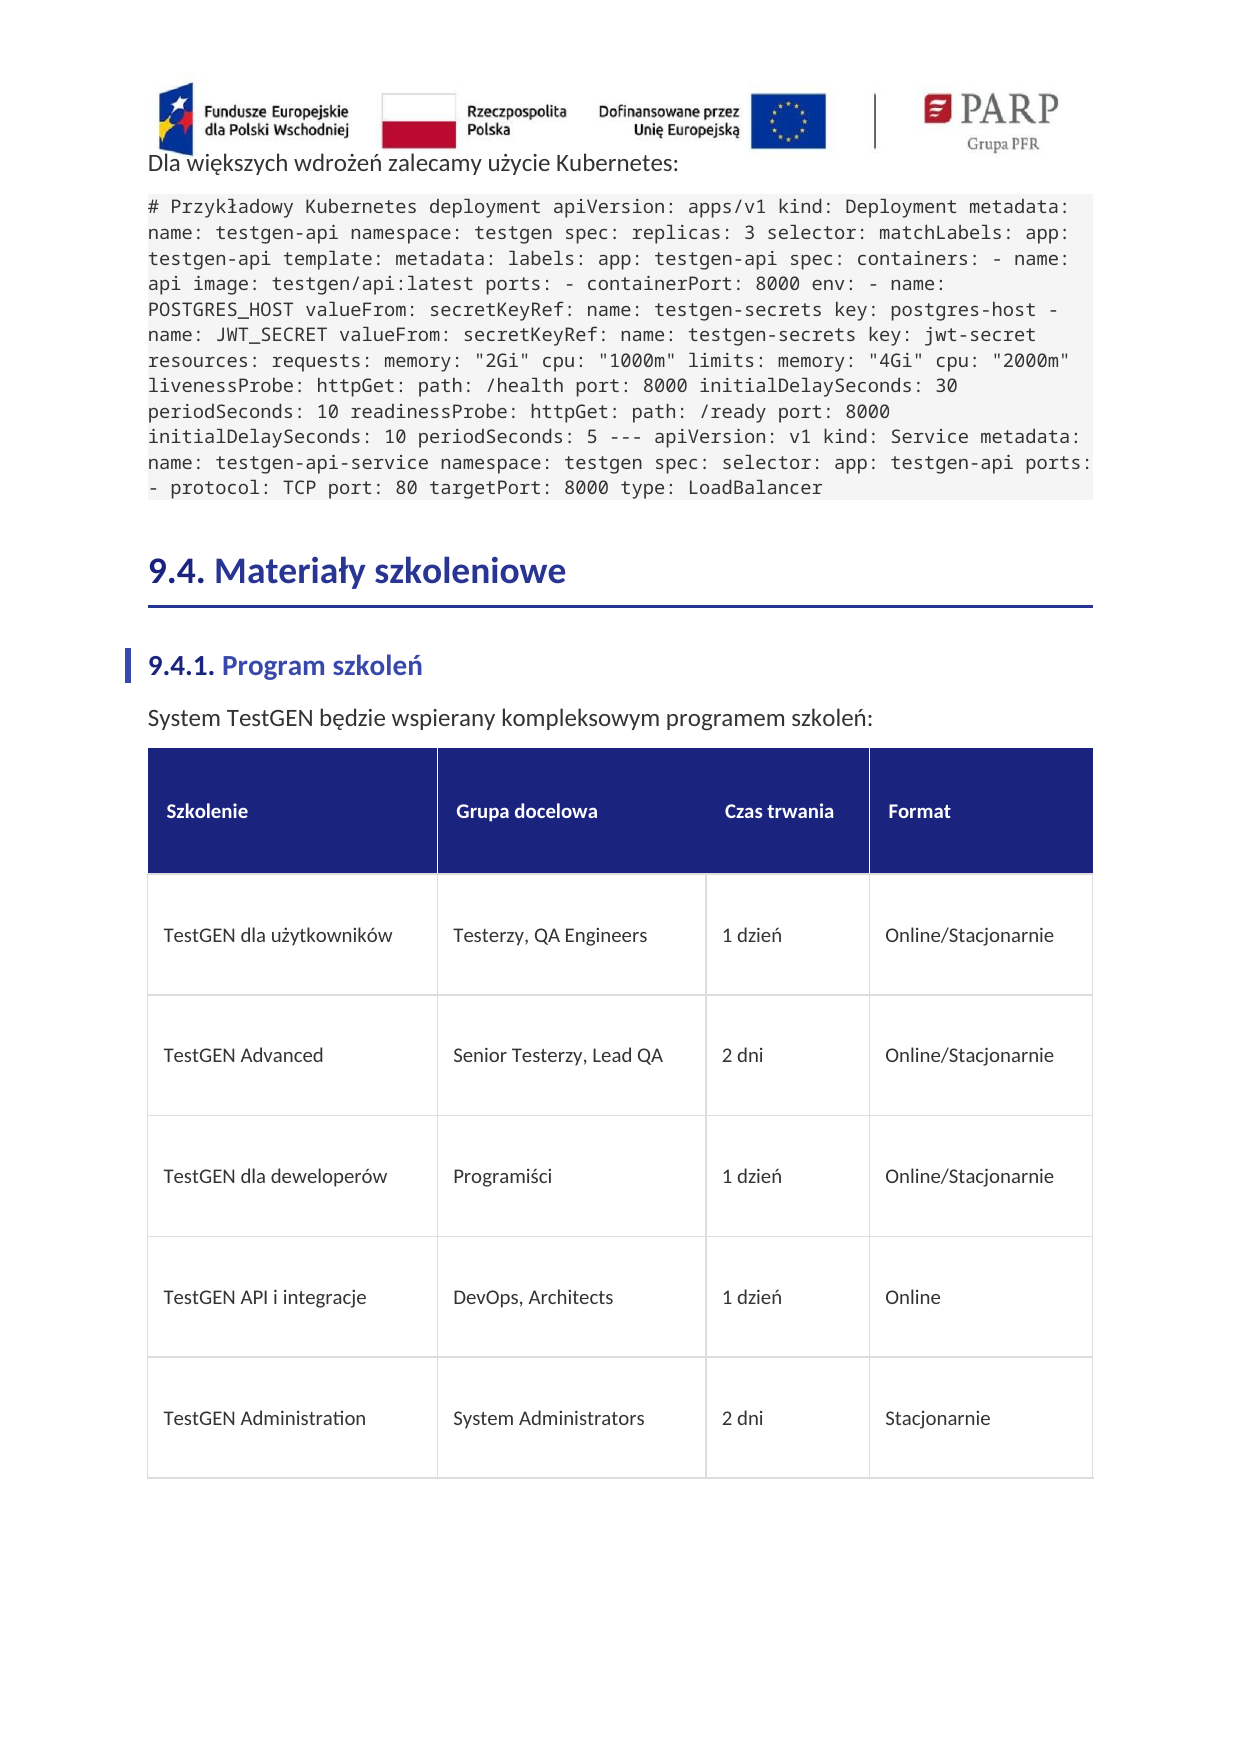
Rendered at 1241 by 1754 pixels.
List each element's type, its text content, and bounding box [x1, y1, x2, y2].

text Dla większych wdrożeń zalecamy użycie Kubernetes: [148, 148, 1093, 178]
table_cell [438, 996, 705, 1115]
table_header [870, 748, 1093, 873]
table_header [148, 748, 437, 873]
text # Przykładowy Kubernetes deployment apiVersion: apps/v1 kind: Deployment metadata: name: testgen-api namespace: testgen spec: replicas: 3 selector: matchLabels: app: testgen-api template: metadata: labels: app: testgen-api spec: containers: - name: api image: testgen/api:latest ports: - containerPort: 8000 env: - name: POSTGRES_HOST valueFrom: secretKeyRef: name: testgen-secrets key: postgres-host - name: JWT_SECRET valueFrom: secretKeyRef: name: testgen-secrets key: jwt-secret resources: requests: memory: "2Gi" cpu: "1000m" limits: memory: "4Gi" cpu: "2000m" livenessProbe: httpGet: path: /health port: 8000 initialDelaySeconds: 30 periodSeconds: 10 readinessProbe: httpGet: path: /ready port: 8000 initialDelaySeconds: 10 periodSeconds: 5 --- apiVersion: v1 kind: Service metadata: name: testgen-api-service namespace: testgen spec: selector: app: testgen-api ports: - protocol: TCP port: 80 targetPort: 8000 type: LoadBalancer [148, 194, 1093, 500]
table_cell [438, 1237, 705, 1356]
text System TestGEN będzie wspierany kompleksowym programem szkoleń: [148, 702, 1093, 732]
picture [147, 73, 1060, 164]
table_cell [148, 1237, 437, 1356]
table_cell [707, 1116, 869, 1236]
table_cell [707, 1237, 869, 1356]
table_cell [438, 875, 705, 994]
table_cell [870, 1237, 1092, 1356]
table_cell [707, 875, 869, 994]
subtitle 9.4.1. Program szkoleń [125, 647, 1093, 683]
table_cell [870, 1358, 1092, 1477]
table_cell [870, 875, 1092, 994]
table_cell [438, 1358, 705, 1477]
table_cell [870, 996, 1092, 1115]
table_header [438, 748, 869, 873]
subtitle 9.4. Materiały szkoleniowe [148, 547, 1093, 605]
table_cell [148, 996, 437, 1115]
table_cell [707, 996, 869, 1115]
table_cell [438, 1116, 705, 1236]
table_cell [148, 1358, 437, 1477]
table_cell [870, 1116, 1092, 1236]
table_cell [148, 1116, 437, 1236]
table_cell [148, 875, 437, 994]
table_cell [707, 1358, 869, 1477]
